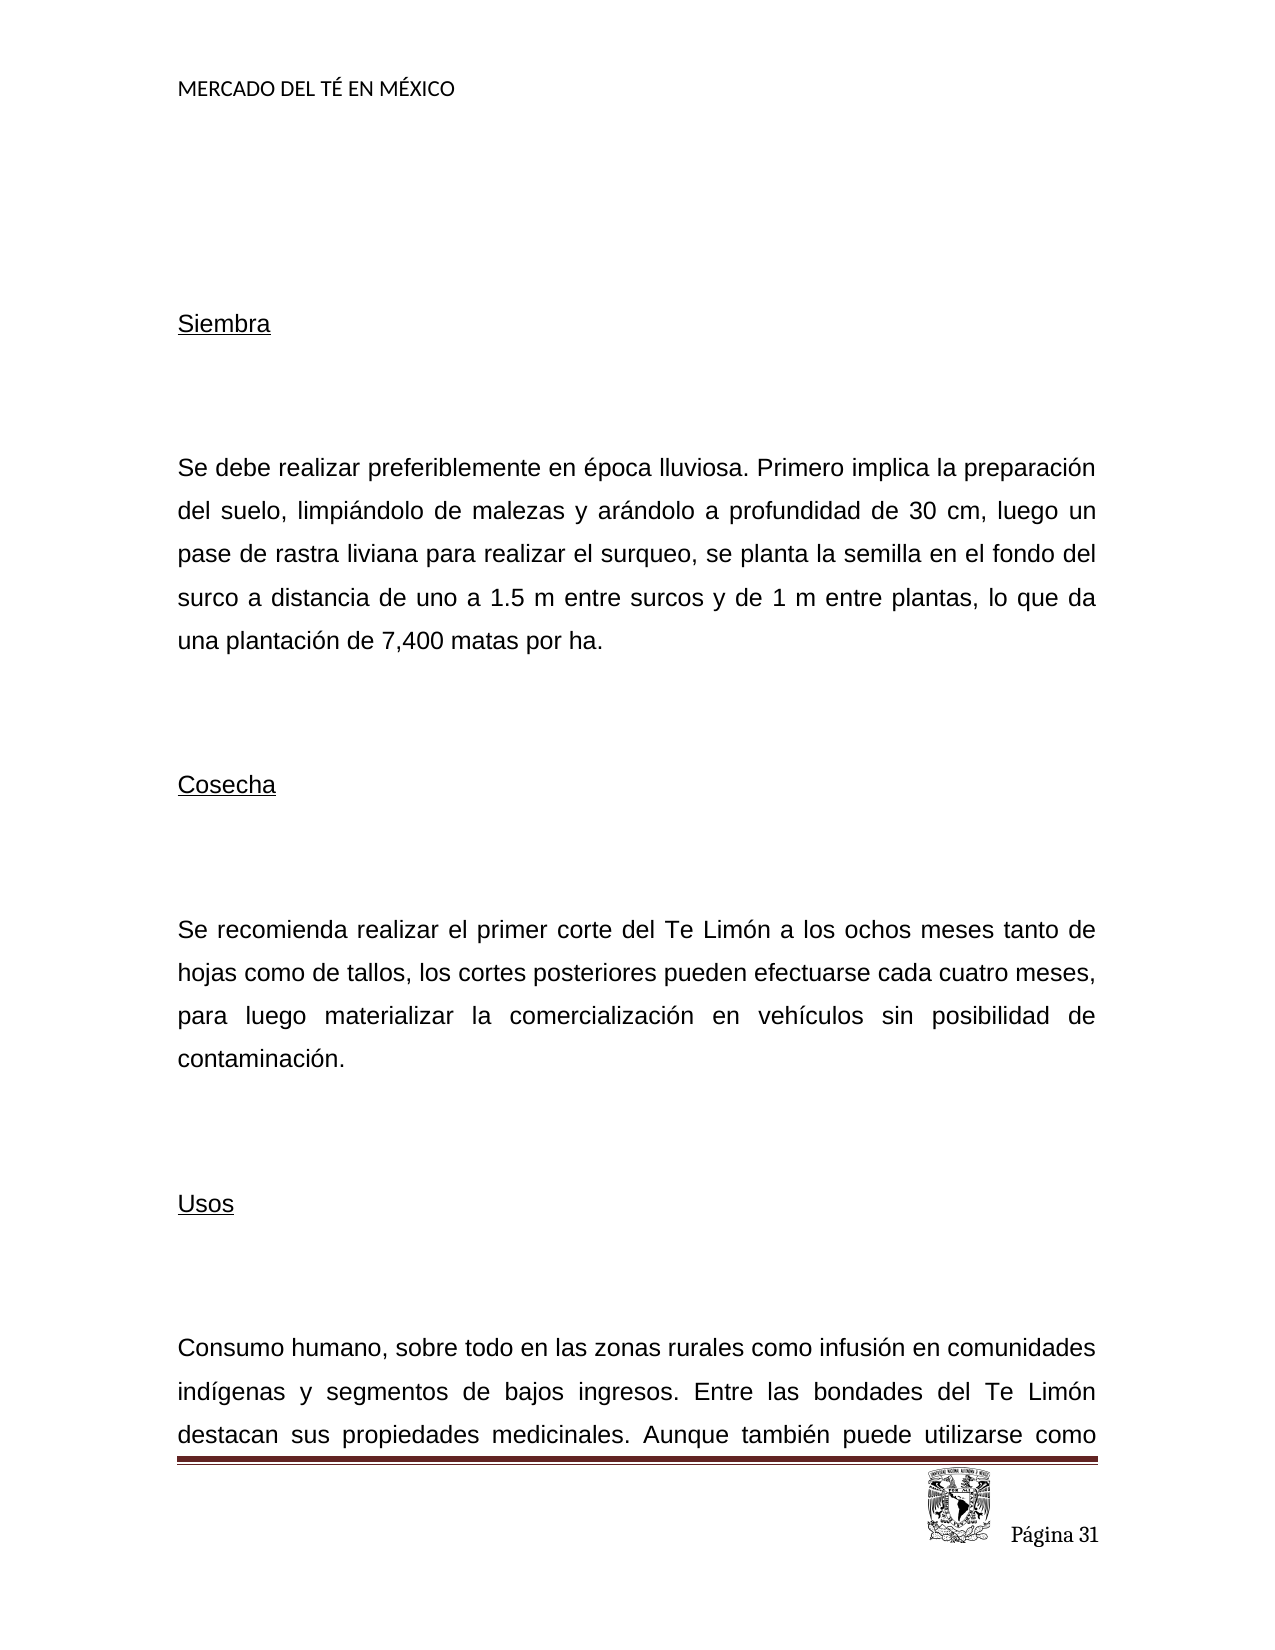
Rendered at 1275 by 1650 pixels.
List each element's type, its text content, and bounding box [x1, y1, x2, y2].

text Siembra [177, 308, 1098, 337]
text Usos [177, 1189, 1098, 1217]
text Cosecha [177, 770, 1098, 799]
picture [927, 1467, 991, 1543]
text Se recomienda realizar el primer corte del Te Limón a los ochos meses tanto de hojas como de tallos, los cortes posteriores pueden efectuarse cada cuatro meses, para luego materializar la comercialización en vehículos sin posibilidad de contaminación. [177, 915, 1098, 1073]
text Se debe realizar preferiblemente en época lluviosa. Primero implica la preparación del suelo, limpiándolo de malezas y arándolo a profundidad de 30 cm, luego un pase de rastra liviana para realizar el surqueo, se planta la semilla en el fondo del surco a distancia de uno a 1.5 m entre surcos y de 1 m entre plantas, lo que da una plantación de 7,400 matas por ha. [177, 453, 1098, 654]
